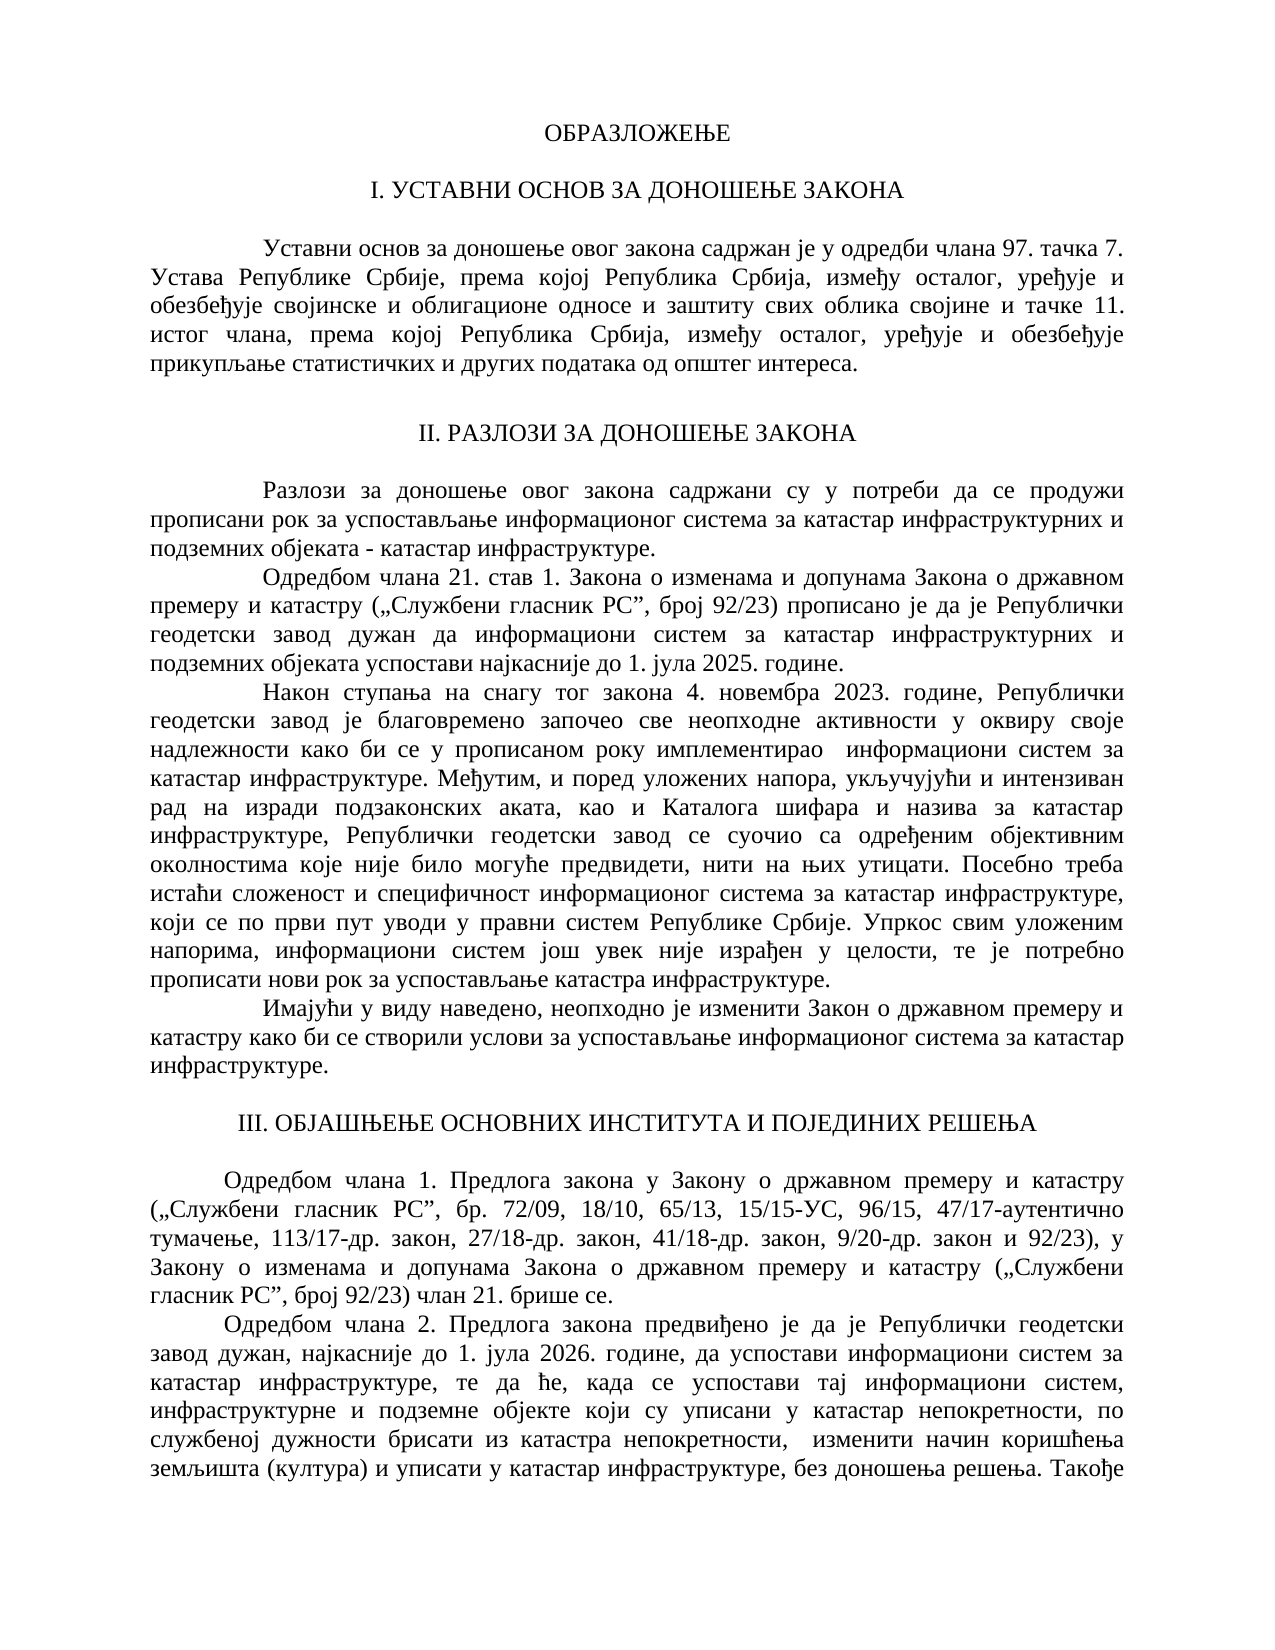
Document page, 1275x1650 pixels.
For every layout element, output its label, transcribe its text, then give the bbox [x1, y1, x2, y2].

text Разлози за доношење овог закона садржани су у потреби да се продужи прописани рок за успостављање информационог система за катастар инфраструктурних и подземних објеката - катастар инфраструктуре. [150, 476, 1125, 562]
text ОБРАЗЛОЖЕЊЕ [150, 118, 1125, 147]
text II. РАЗЛОЗИ ЗА ДОНОШЕЊЕ ЗАКОНА [150, 418, 1125, 447]
text I. УСТАВНИ ОСНОВ ЗА ДОНОШЕЊЕ ЗАКОНА [150, 176, 1125, 204]
text Одредбом члана 1. Предлога закона у Закону о државном премеру и катастру („Службени гласник РС”, бр. 72/09, 18/10, 65/13, 15/15-УС, 96/15, 47/17-aутентично тумачење, 113/17-др. закон, 27/18-др. закон, 41/18-др. закон, 9/20-др. закон и 92/23), у Закону о изменама и допунама Закона о државном премеру и катастру („Службени гласник РСˮ, број 92/23) члан 21. брише се. [150, 1166, 1125, 1309]
text Имајући у виду наведено, неопходно је изменити Закон о државном премеру и катастру како би се створили услови за успостављање информационог система за катастар инфраструктуре. [150, 993, 1125, 1079]
text III. ОБЈАШЊЕЊЕ ОСНОВНИХ ИНСТИТУТА И ПОЈЕДИНИХ РЕШЕЊА [150, 1108, 1125, 1137]
text Одредбом члана 21. став 1. Закона о изменама и допунама Закона о државном премеру и катастру („Службени гласник РСˮ, број 92/23) прописано је да је Републички геодетски завод дужан да информациони систем за катастар инфраструктурних и подземних објеката успостави најкасније до 1. јула 2025. године. [150, 562, 1125, 677]
text Уставни основ за доношење овог закона садржан је у одредби члана 97. тачка 7. Устава Републике Србије, према којој Република Србија, између осталог, уређује и обезбеђује својинске и облигационе односе и заштиту свих облика својине и тачке 11. истог члана, према којој Република Србија, између осталог, уређује и обезбеђује прикупљање статистичких и других података од општег интереса. [150, 233, 1125, 377]
text Након ступања на снагу тог закона 4. новембра 2023. године, Републички геодетски завод је благовремено започео све неопходне активности у оквиру своје надлежности како би се у прописаном року имплементирао информациони систем за катастар инфраструктуре. Међутим, и поред уложених напора, укључујући и интензиван рад на изради подзаконских аката, као и Каталога шифара и назива за катастар инфраструктуре, Републички геодетски завод се суочио са одређеним објективним околностима које није било могуће предвидети, нити на њих утицати. Посебно треба истаћи сложеност и специфичност информационог система за катастар инфраструктуре, који се по први пут уводи у правни систем Републике Србије. Упркос свим уложеним напорима, информациони систем још увек није израђен у целости, те је потребно прописати нови рок за успостављање катастра инфраструктуре. [150, 677, 1125, 993]
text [150, 1309, 1125, 1482]
